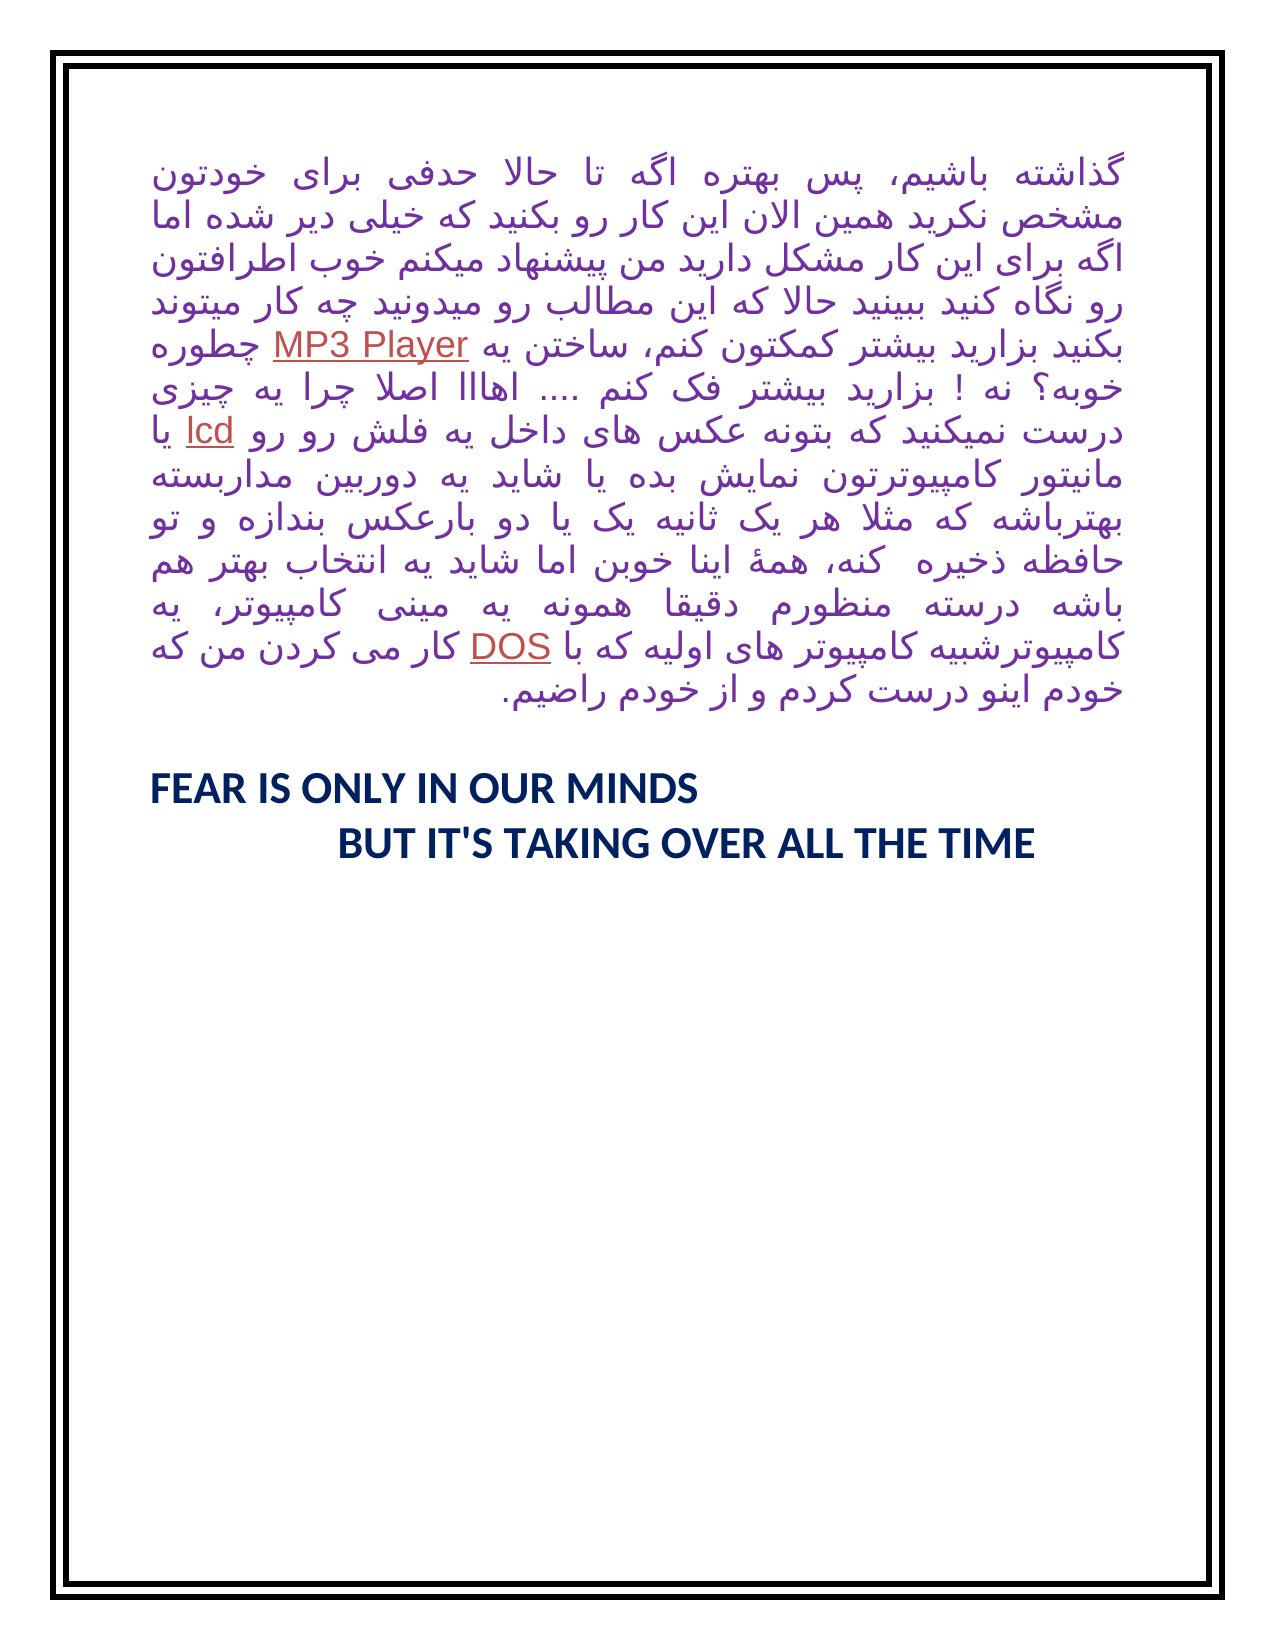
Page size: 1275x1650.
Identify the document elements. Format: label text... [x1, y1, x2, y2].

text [150, 150, 1125, 711]
text Fear is only in our minds [150, 758, 1125, 814]
text but it's taking over all the time [150, 814, 1125, 923]
